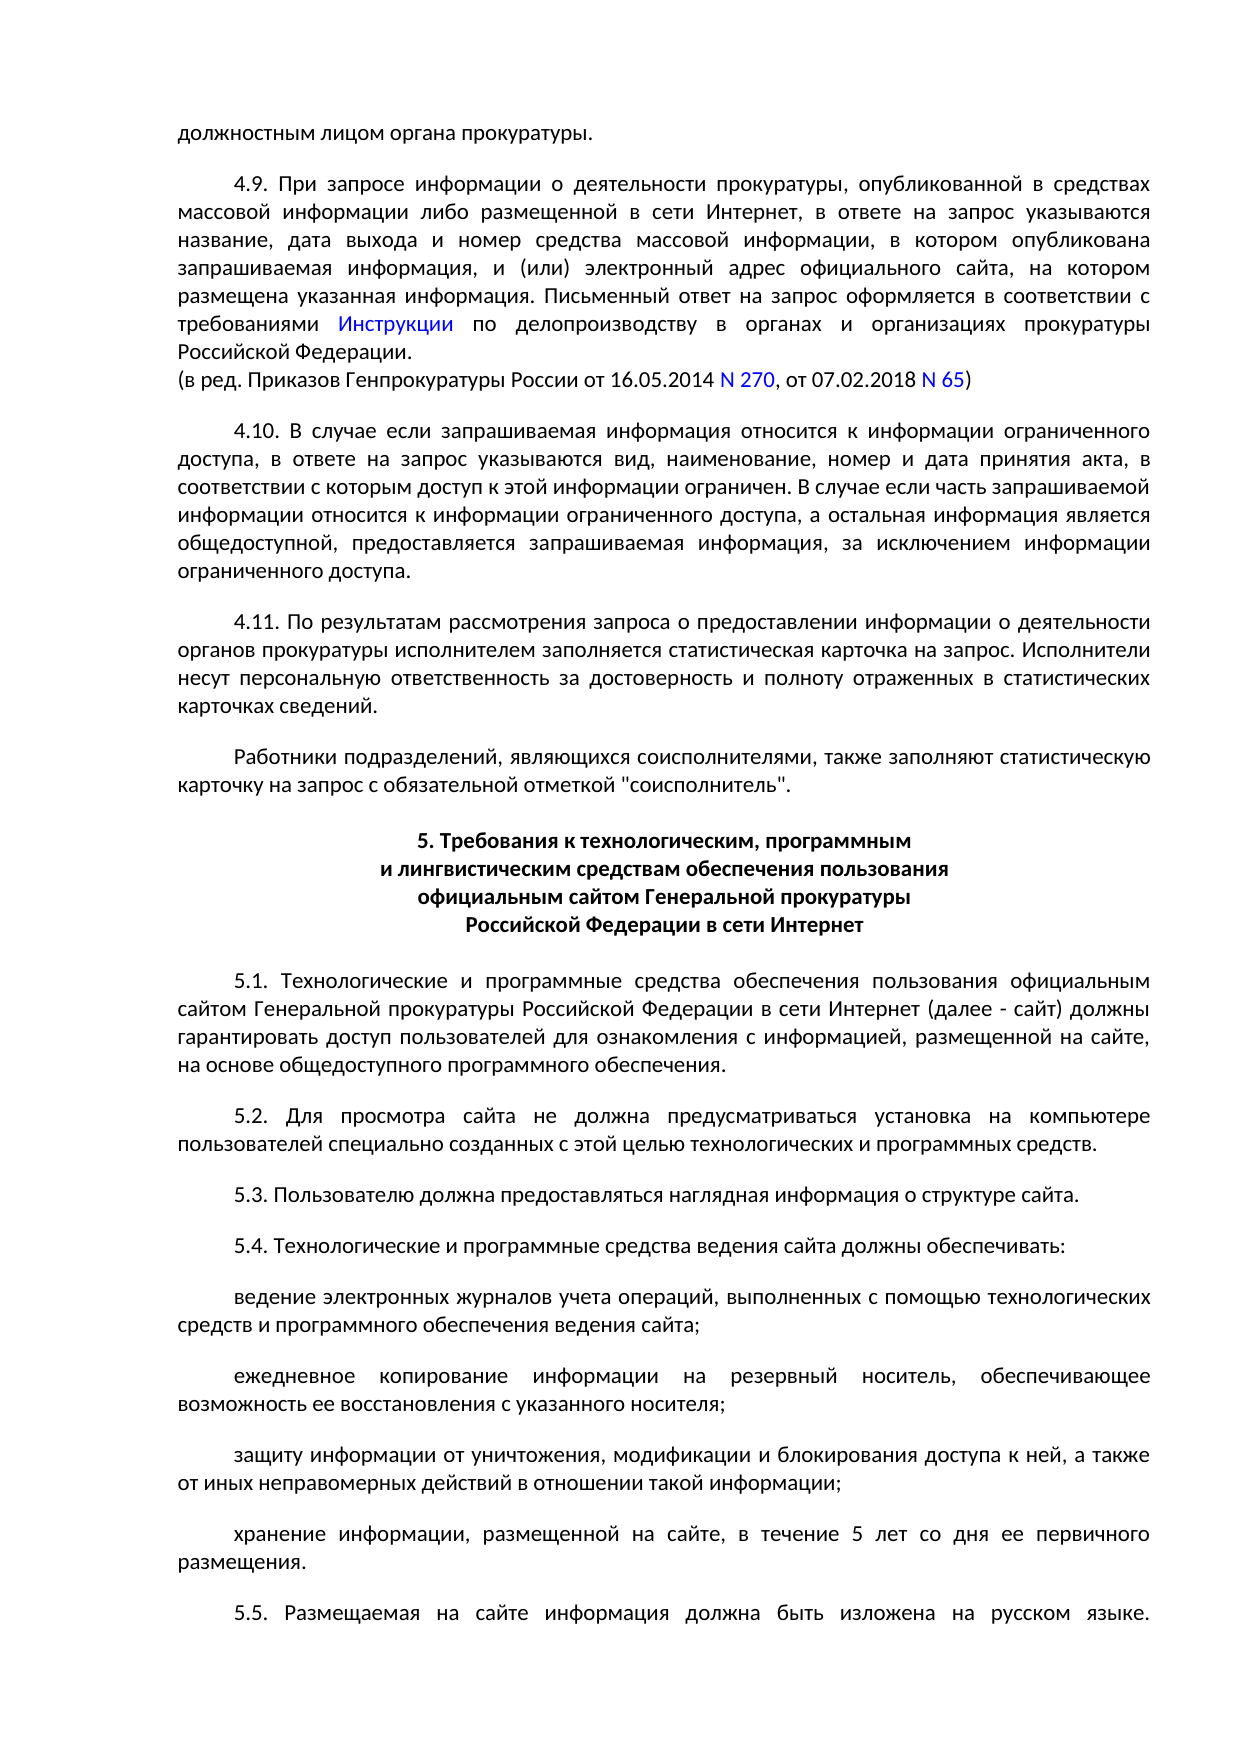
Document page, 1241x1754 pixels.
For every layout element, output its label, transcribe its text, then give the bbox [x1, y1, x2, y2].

title и лингвистическим средствам обеспечения пользования [177, 854, 1152, 882]
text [177, 1598, 1152, 1626]
text защиту информации от уничтожения, модификации и блокирования доступа к ней, а также от иных неправомерных действий в отношении такой информации; [177, 1440, 1152, 1496]
text ведение электронных журналов учета операций, выполненных с помощью технологических средств и программного обеспечения ведения сайта; [177, 1282, 1152, 1338]
text 5.1. Технологические и программные средства обеспечения пользования официальным сайтом Генеральной прокуратуры Российской Федерации в сети Интернет (далее - сайт) должны гарантировать доступ пользователей для ознакомления с информацией, размещенной на сайте, на основе общедоступного программного обеспечения. [177, 966, 1152, 1078]
title официальным сайтом Генеральной прокуратуры [177, 882, 1152, 910]
title 5. Требования к технологическим, программным [177, 826, 1152, 854]
text хранение информации, размещенной на сайте, в течение 5 лет со дня ее первичного размещения. [177, 1519, 1152, 1575]
text 5.4. Технологические и программные средства ведения сайта должны обеспечивать: [177, 1231, 1152, 1259]
text 5.2. Для просмотра сайта не должна предусматриваться установка на компьютере пользователей специально созданных с этой целью технологических и программных средств. [177, 1101, 1152, 1157]
text 4.11. По результатам рассмотрения запроса о предоставлении информации о деятельности органов прокуратуры исполнителем заполняется статистическая карточка на запрос. Исполнители несут персональную ответственность за достоверность и полноту отраженных в статистических карточках сведений. [177, 607, 1152, 719]
text (в ред. Приказов Генпрокуратуры России от 16.05.2014 N 270, от 07.02.2018 N 65) [177, 365, 1152, 393]
text 4.10. В случае если запрашиваемая информация относится к информации ограниченного доступа, в ответе на запрос указываются вид, наименование, номер и дата принятия акта, в соответствии с которым доступ к этой информации ограничен. В случае если часть запрашиваемой информации относится к информации ограниченного доступа, а остальная информация является общедоступной, предоставляется запрашиваемая информация, за исключением информации ограниченного доступа. [177, 416, 1152, 584]
title Российской Федерации в сети Интернет [177, 910, 1152, 938]
text 5.3. Пользователю должна предоставляться наглядная информация о структуре сайта. [177, 1180, 1152, 1208]
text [177, 118, 1152, 146]
text Работники подразделений, являющихся соисполнителями, также заполняют статистическую карточку на запрос с обязательной отметкой "соисполнитель". [177, 742, 1152, 798]
text ежедневное копирование информации на резервный носитель, обеспечивающее возможность ее восстановления с указанного носителя; [177, 1361, 1152, 1417]
text 4.9. При запросе информации о деятельности прокуратуры, опубликованной в средствах массовой информации либо размещенной в сети Интернет, в ответе на запрос указываются название, дата выхода и номер средства массовой информации, в котором опубликована запрашиваемая информация, и (или) электронный адрес официального сайта, на котором размещена указанная информация. Письменный ответ на запрос оформляется в соответствии с требованиями Инструкции по делопроизводству в органах и организациях прокуратуры Российской Федерации. [177, 169, 1152, 365]
